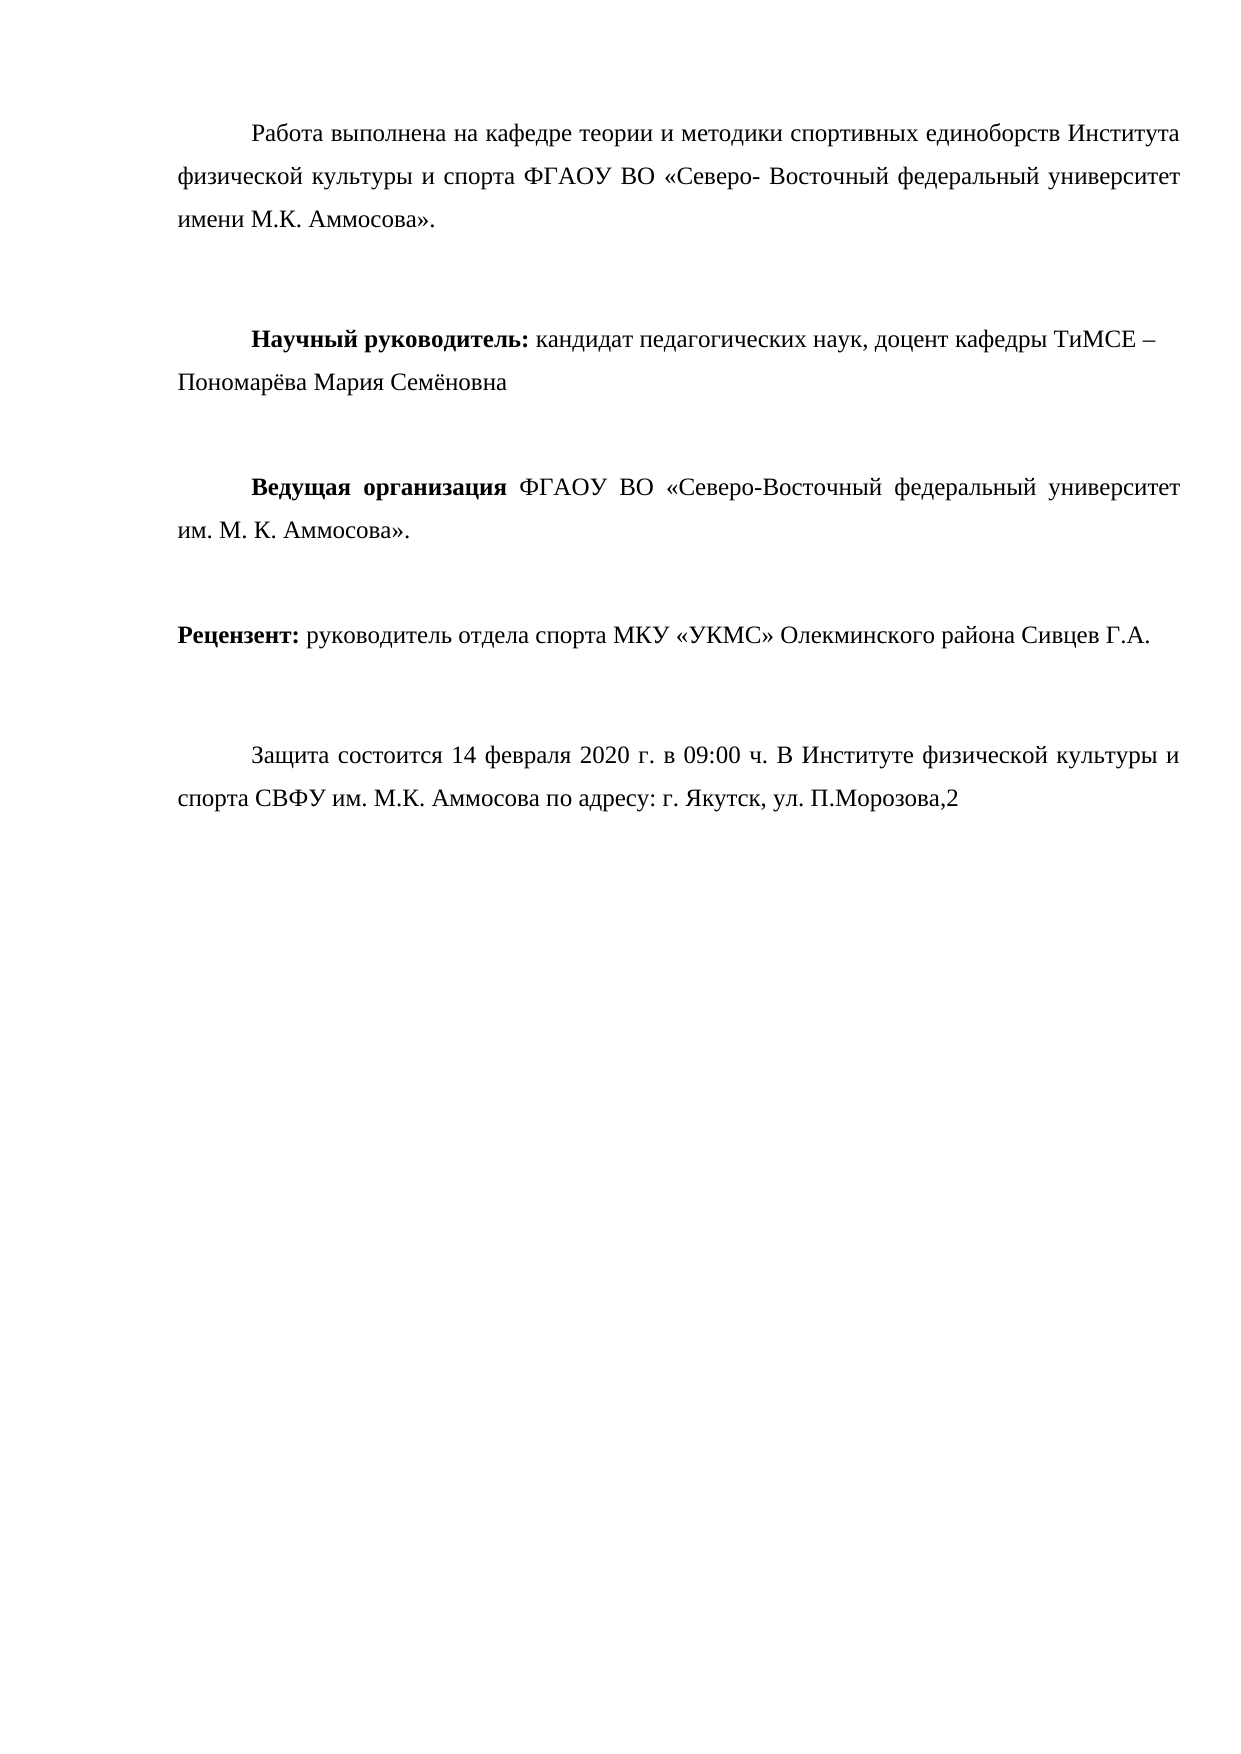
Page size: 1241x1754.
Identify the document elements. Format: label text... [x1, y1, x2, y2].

text Защита состоится 14 февраля 2020 г. в 09:00 ч. В Институте физической культуры и спорта СВФУ им. М.К. Аммосова по адресу: г. Якутск, ул. П.Морозова,2 [177, 740, 1181, 812]
text Научный руководитель: кандидат педагогических наук, доцент кафедры ТиМСЕ – Пономарёва Мария Семёновна [177, 324, 1181, 396]
text Работа выполнена на кафедре теории и методики спортивных единоборств Института физической культуры и спорта ФГАОУ ВО «Северо- Восточный федеральный университет имени М.К. Аммосова». [177, 118, 1181, 233]
text Рецензент: руководитель отдела спорта МКУ «УКМС» Олекминского района Сивцев Г.А. [177, 621, 1181, 649]
text Ведущая организация ФГАОУ ВО «Северо-Восточный федеральный университет им. М. К. Аммосова». [177, 472, 1181, 544]
